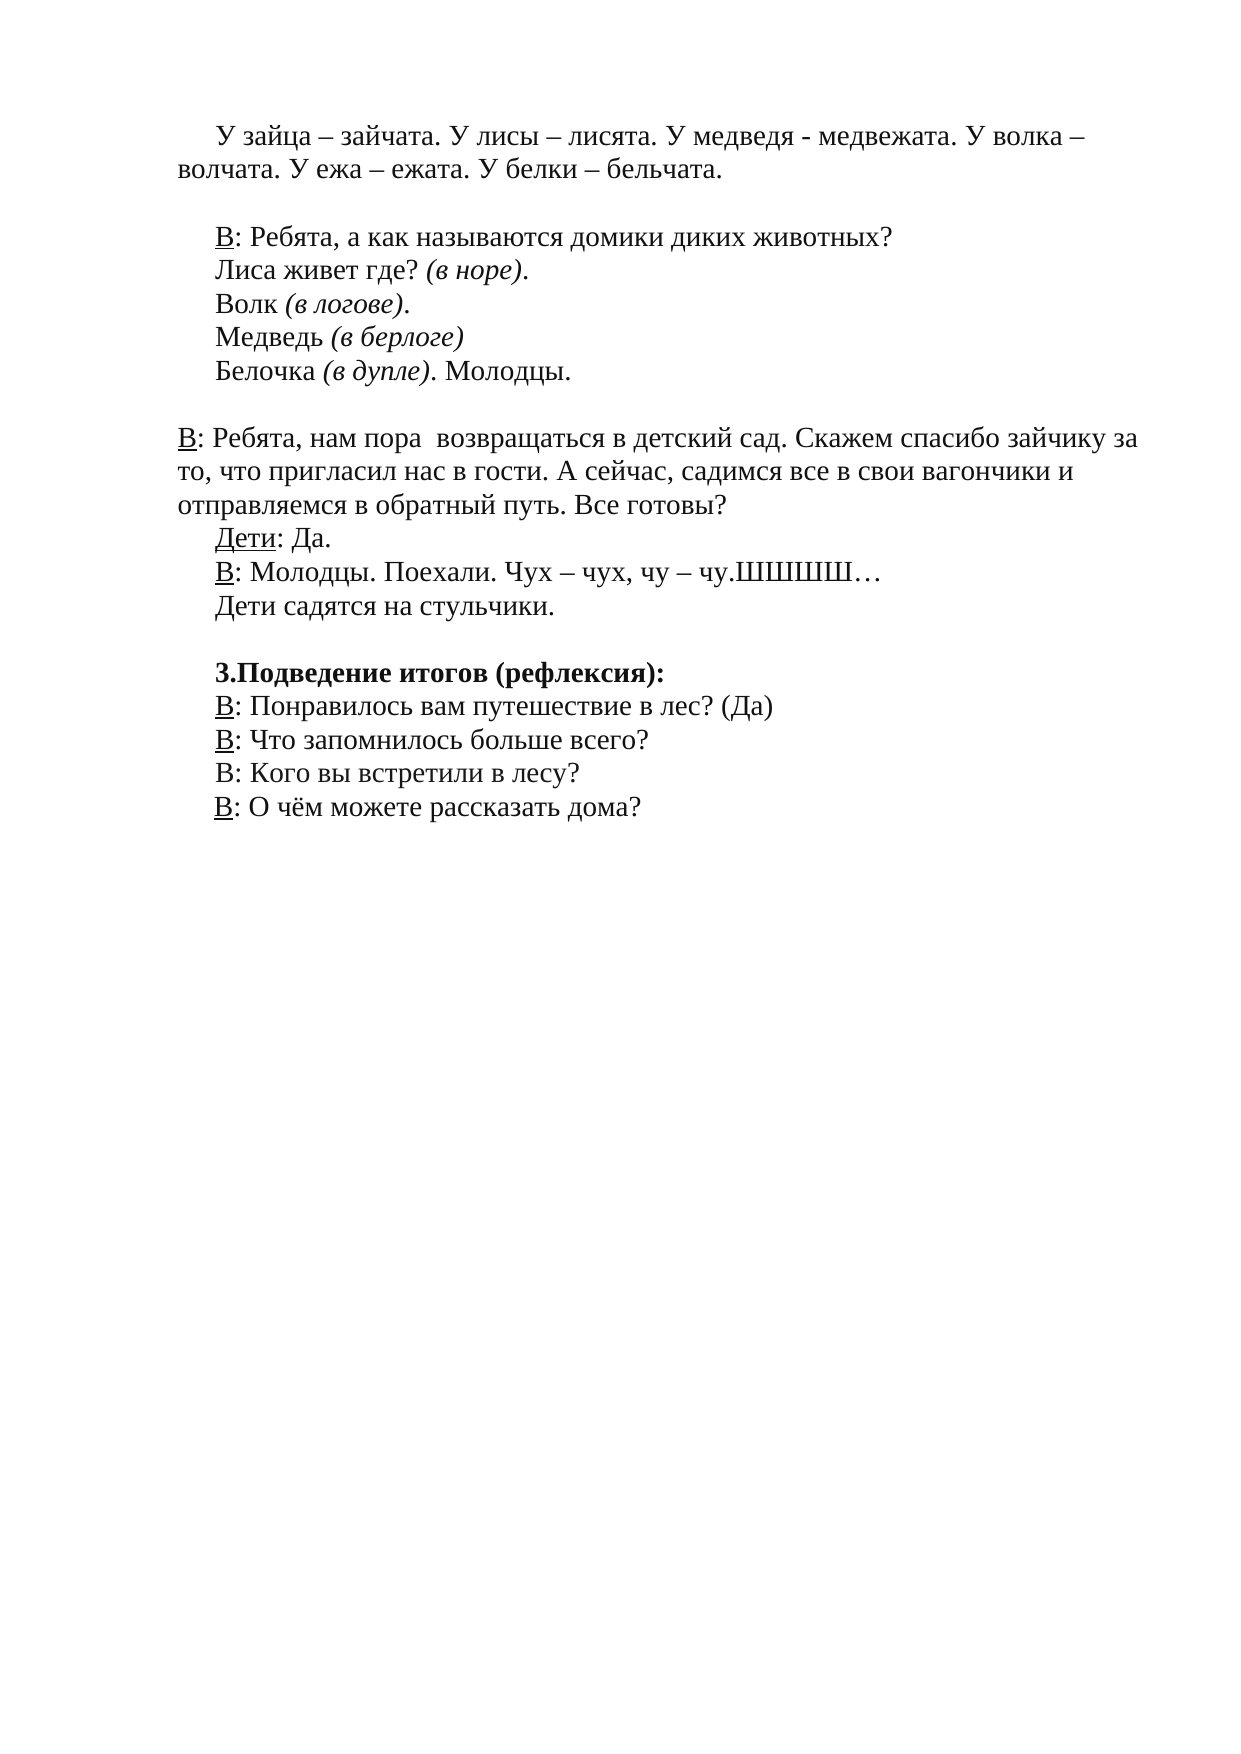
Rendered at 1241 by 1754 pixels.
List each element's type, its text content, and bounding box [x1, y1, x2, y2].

text У зайца – зайчата. У лисы – лисята. У медведя - медвежата. У волка – волчата. У ежа – ежата. У белки – бельчата. [177, 118, 1152, 185]
text Дети садятся на стульчики. [177, 588, 1152, 621]
text 3.Подведение итогов (рефлексия): [177, 655, 1152, 688]
text В: Ребята, а как называются домики диких животных? [177, 219, 1152, 252]
text Медведь (в берлоге) [177, 319, 1152, 353]
text Волк (в логове). [177, 286, 1152, 319]
text В: Понравилось вам путешествие в лес? (Да) [177, 688, 1152, 722]
text Белочка (в дупле). Молодцы. [177, 353, 1152, 386]
text В: Кого вы встретили в лесу? [177, 755, 1152, 789]
text В: Ребята, нам пора возвращаться в детский сад. Скажем спасибо зайчику за то, что пригласил нас в гости. А сейчас, садимся все в свои вагончики и отправляемся в обратный путь. Все готовы? [177, 420, 1152, 521]
text Лиса живет где? (в норе). [177, 252, 1152, 286]
text В: Что запомнилось больше всего? [177, 722, 1152, 755]
text Дети: Да. [177, 521, 1152, 554]
text В: Молодцы. Поехали. Чух – чух, чу – чу.ШШШШ… [177, 554, 1152, 588]
text В: О чём можете рассказать дома? [177, 789, 1152, 822]
